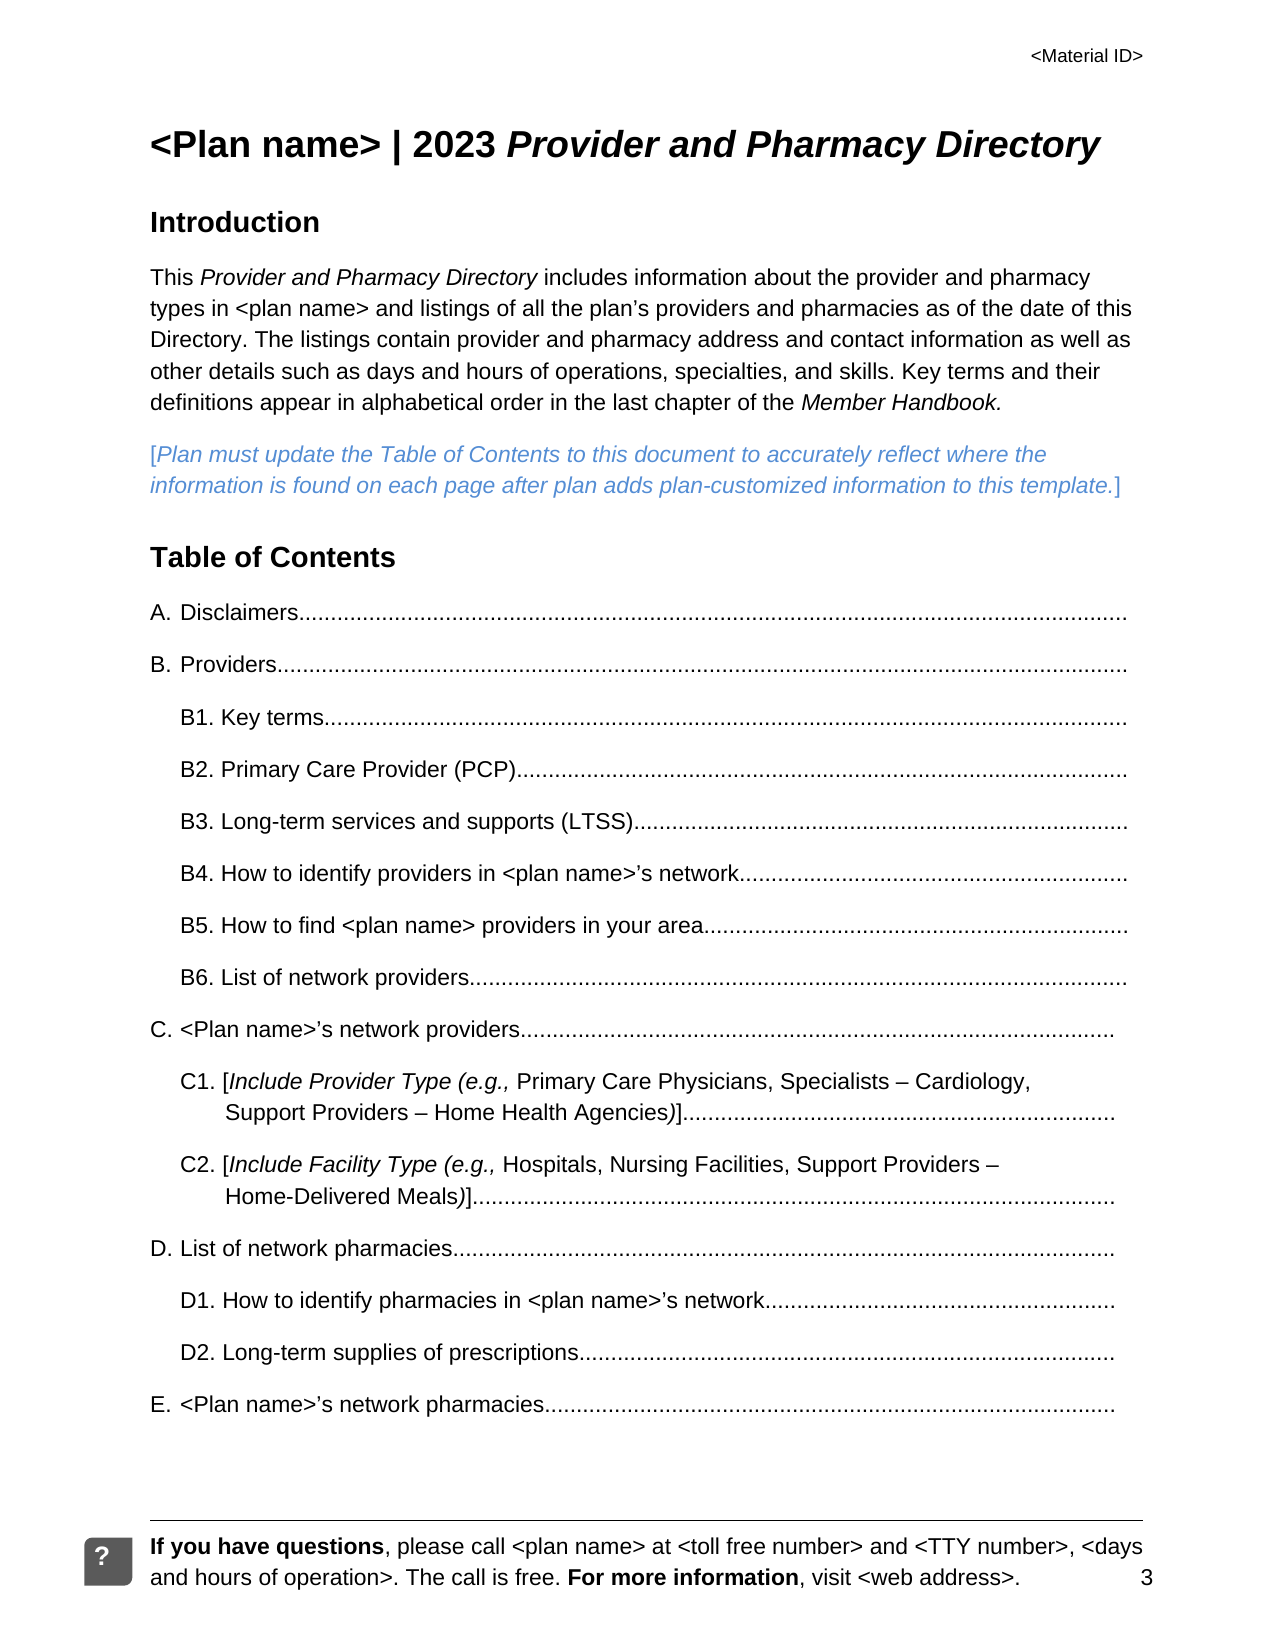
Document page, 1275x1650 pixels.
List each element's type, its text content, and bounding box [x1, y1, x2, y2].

text <Plan name> | 2023 Provider and Pharmacy Directory [150, 127, 1143, 164]
text [Plan must update the Table of Contents to this document to accurately reflect where the information is found on each page after plan adds plan-customized information to this template.] [150, 437, 1143, 500]
text Introduction [150, 202, 1143, 239]
text This Provider and Pharmacy Directory includes information about the provider and pharmacy types in <plan name> and listings of all the plan’s providers and pharmacies as of the date of this Directory. The listings contain provider and pharmacy address and contact information as well as other details such as days and hours of operations, specialties, and skills. Key terms and their definitions appear in alphabetical order in the last chapter of the Member Handbook. [150, 260, 1143, 417]
